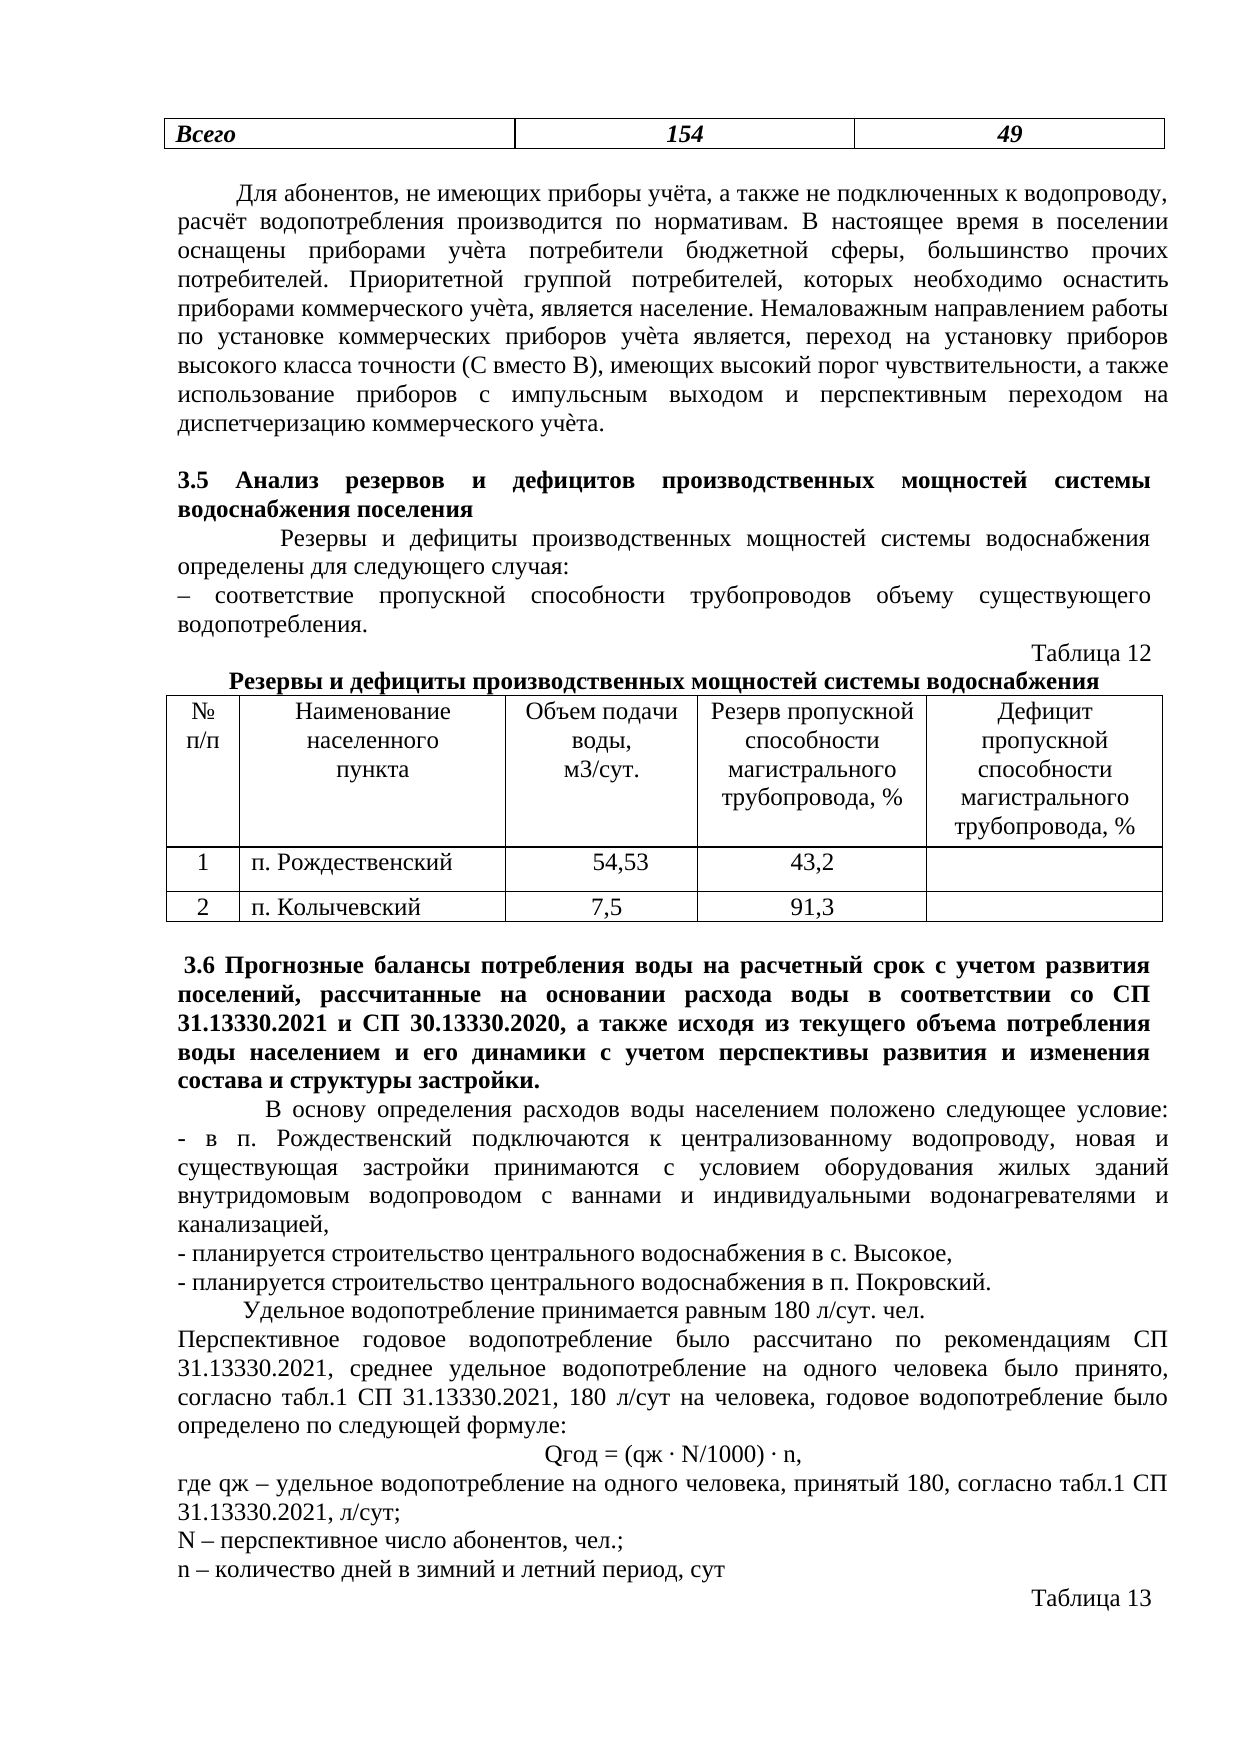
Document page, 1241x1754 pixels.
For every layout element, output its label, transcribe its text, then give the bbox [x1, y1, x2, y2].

text где qж – удельное водопотребление на одного человека, принятый 180, согласно табл.1 СП 31.13330.2021, л/сут; [177, 1468, 1169, 1526]
text - планируется строительство центрального водоснабжения в п. Покровский. [177, 1267, 1169, 1296]
table_header Наименование населенного пункта [240, 696, 505, 846]
table_cell [927, 848, 1162, 891]
table_cell 1 [167, 848, 239, 891]
text Перспективное годовое водопотребление было рассчитано по рекомендациям СП 31.13330.2021, среднее удельное водопотребление на одного человека было принято, согласно табл.1 СП 31.13330.2021, 180 л/сут на человека, годовое водопотребление было определено по следующей формуле: [177, 1324, 1169, 1439]
table_cell 2 [167, 892, 239, 921]
text Таблица 13 [177, 1583, 1152, 1612]
text N – перспективное число абонентов, чел.; [177, 1526, 1169, 1554]
table_cell [927, 892, 1162, 921]
table_cell 49 [855, 119, 1164, 148]
table_header № п/п [167, 696, 239, 846]
table_cell 91,3 [698, 892, 926, 921]
text Удельное водопотребление принимается равным 180 л/сут. чел. [177, 1296, 1169, 1324]
table_cell 7,5 [506, 892, 697, 921]
text n – количество дней в зимний и летний период, сут [177, 1554, 1169, 1583]
table_cell 154 [516, 119, 854, 148]
text В основу определения расходов воды населением положено следующее условие: - в п. Рождественский подключаются к централизованному водопроводу, новая и существующая застройки принимаются с условием оборудования жилых зданий внутридомовым водопроводом с ваннами и индивидуальными водонагревателями и канализацией, [177, 1094, 1169, 1238]
text Qгод = (qж ∙ N/1000) ∙ n, [177, 1439, 1169, 1468]
text Таблица 12 [177, 638, 1152, 666]
table_header Объем подачи воды, м3/сут. [506, 696, 697, 846]
table_cell п. Колычевский [240, 892, 505, 921]
text – соответствие пропускной способности трубопроводов объему существующего водопотребления. [177, 580, 1152, 638]
text 3.5 Анализ резервов и дефицитов производственных мощностей системы водоснабжения поселения [177, 465, 1152, 523]
text - планируется строительство центрального водоснабжения в с. Высокое, [177, 1238, 1169, 1267]
text Резервы и дефициты производственных мощностей системы водоснабжения определены для следующего случая: [177, 523, 1152, 580]
text 3.6 Прогнозные балансы потребления воды на расчетный срок с учетом развития поселений, рассчитанные на основании расхода воды в соответствии со СП 31.13330.2021 и СП 30.13330.2020, а также исходя из текущего объема потребления воды населением и его динамики с учетом перспективы развития и изменения состава и структуры застройки. [177, 951, 1152, 1094]
table_header Дефицит пропускной способности магистрального трубопровода, % [927, 696, 1162, 846]
text Резервы и дефициты производственных мощностей системы водоснабжения [177, 666, 1152, 695]
text Для абонентов, не имеющих приборы учёта, а также не подключенных к водопроводу, расчёт водопотребления производится по нормативам. В настоящее время в поселении оснащены приборами учѐта потребители бюджетной сферы, большинство прочих потребителей. Приоритетной группой потребителей, которых необходимо оснастить приборами коммерческого учѐта, является население. Немаловажным направлением работы по установке коммерческих приборов учѐта является, переход на установку приборов высокого класса точности (С вместо В), имеющих высокий порог чувствительности, а также использование приборов с импульсным выходом и перспективным переходом на диспетчеризацию коммерческого учѐта. [177, 178, 1169, 436]
table_cell п. Рождественский [240, 848, 505, 891]
table_header Резерв пропускной способности магистрального трубопровода, % [698, 696, 926, 846]
table_cell 43,2 [698, 848, 926, 891]
table_cell Всего [165, 119, 514, 148]
table_cell 54,53 [506, 848, 697, 891]
